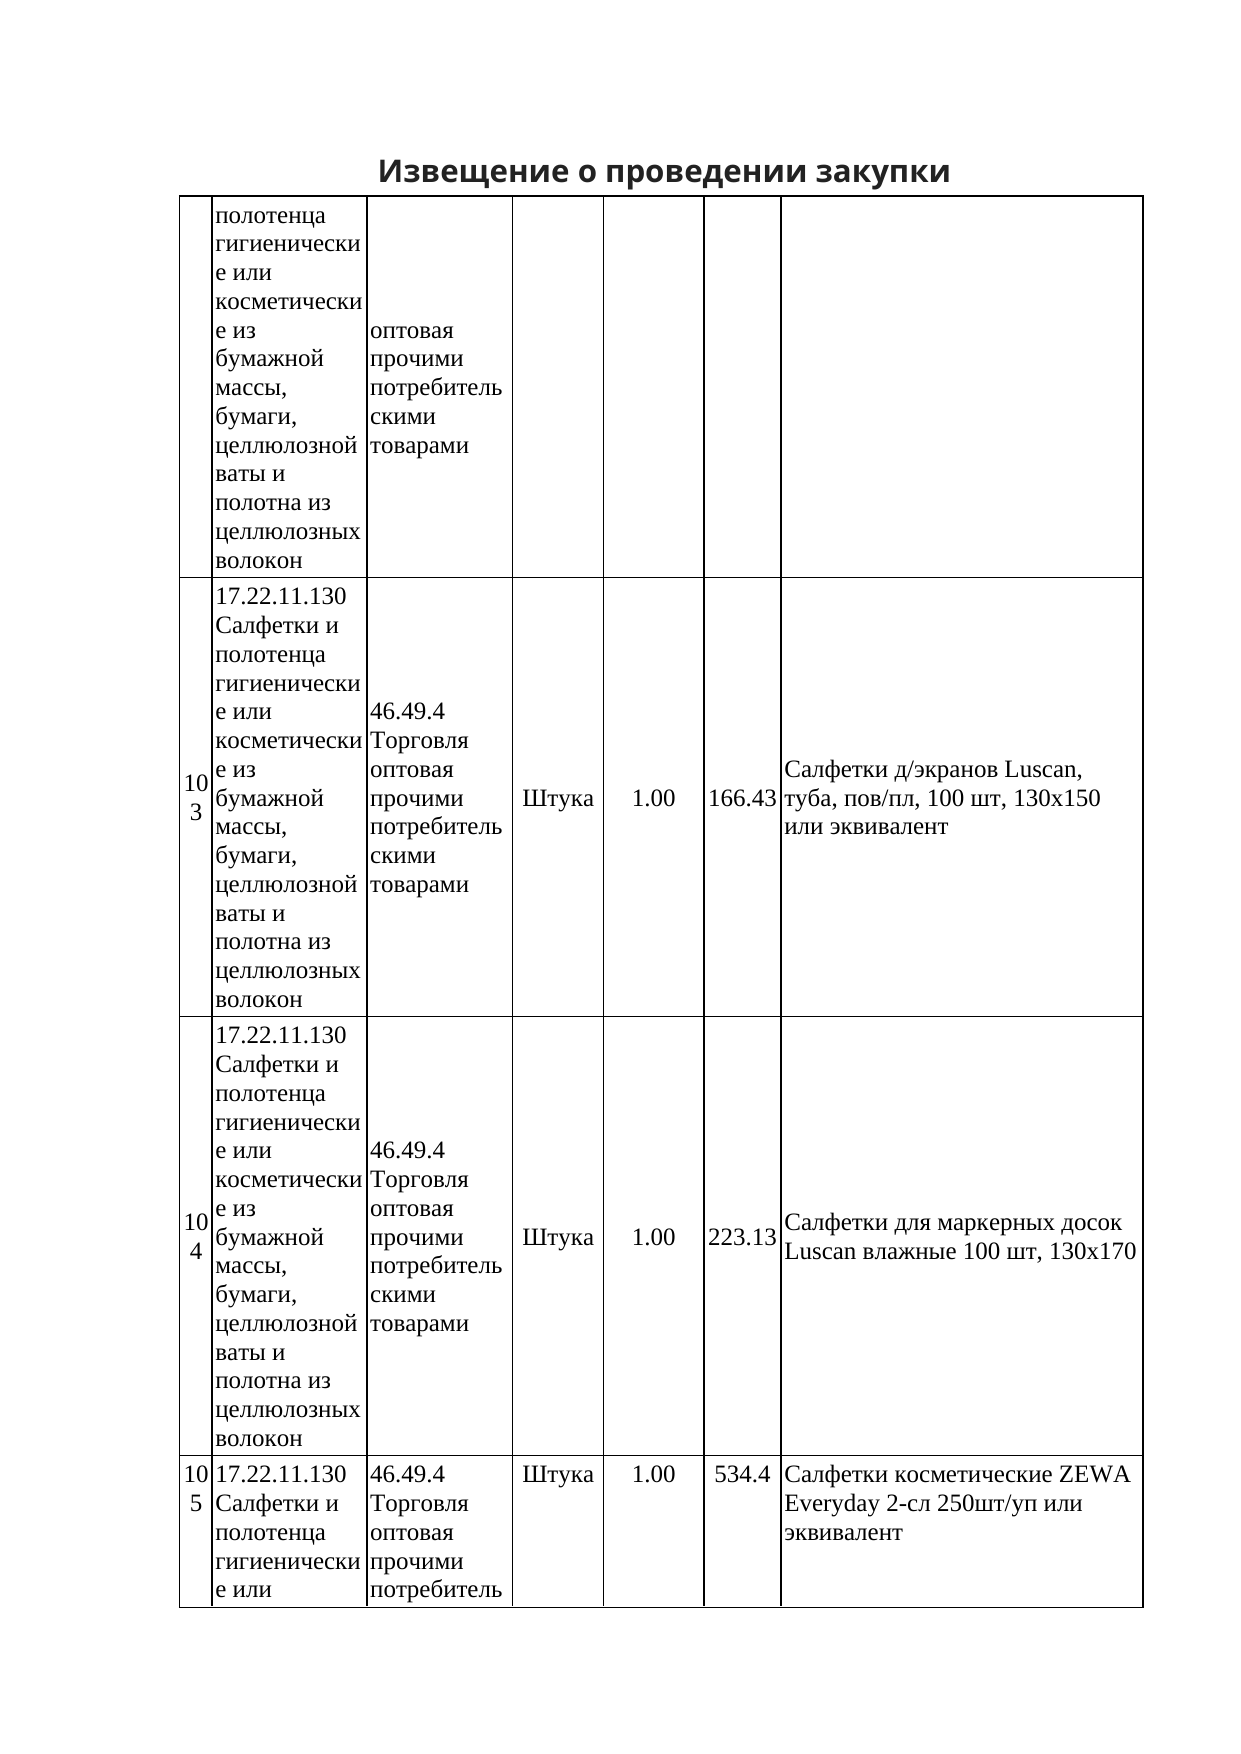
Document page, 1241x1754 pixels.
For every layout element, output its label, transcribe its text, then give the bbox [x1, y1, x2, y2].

table_cell [177, 194, 1152, 1609]
table_header Извещение о проведении закупки [177, 118, 1152, 193]
